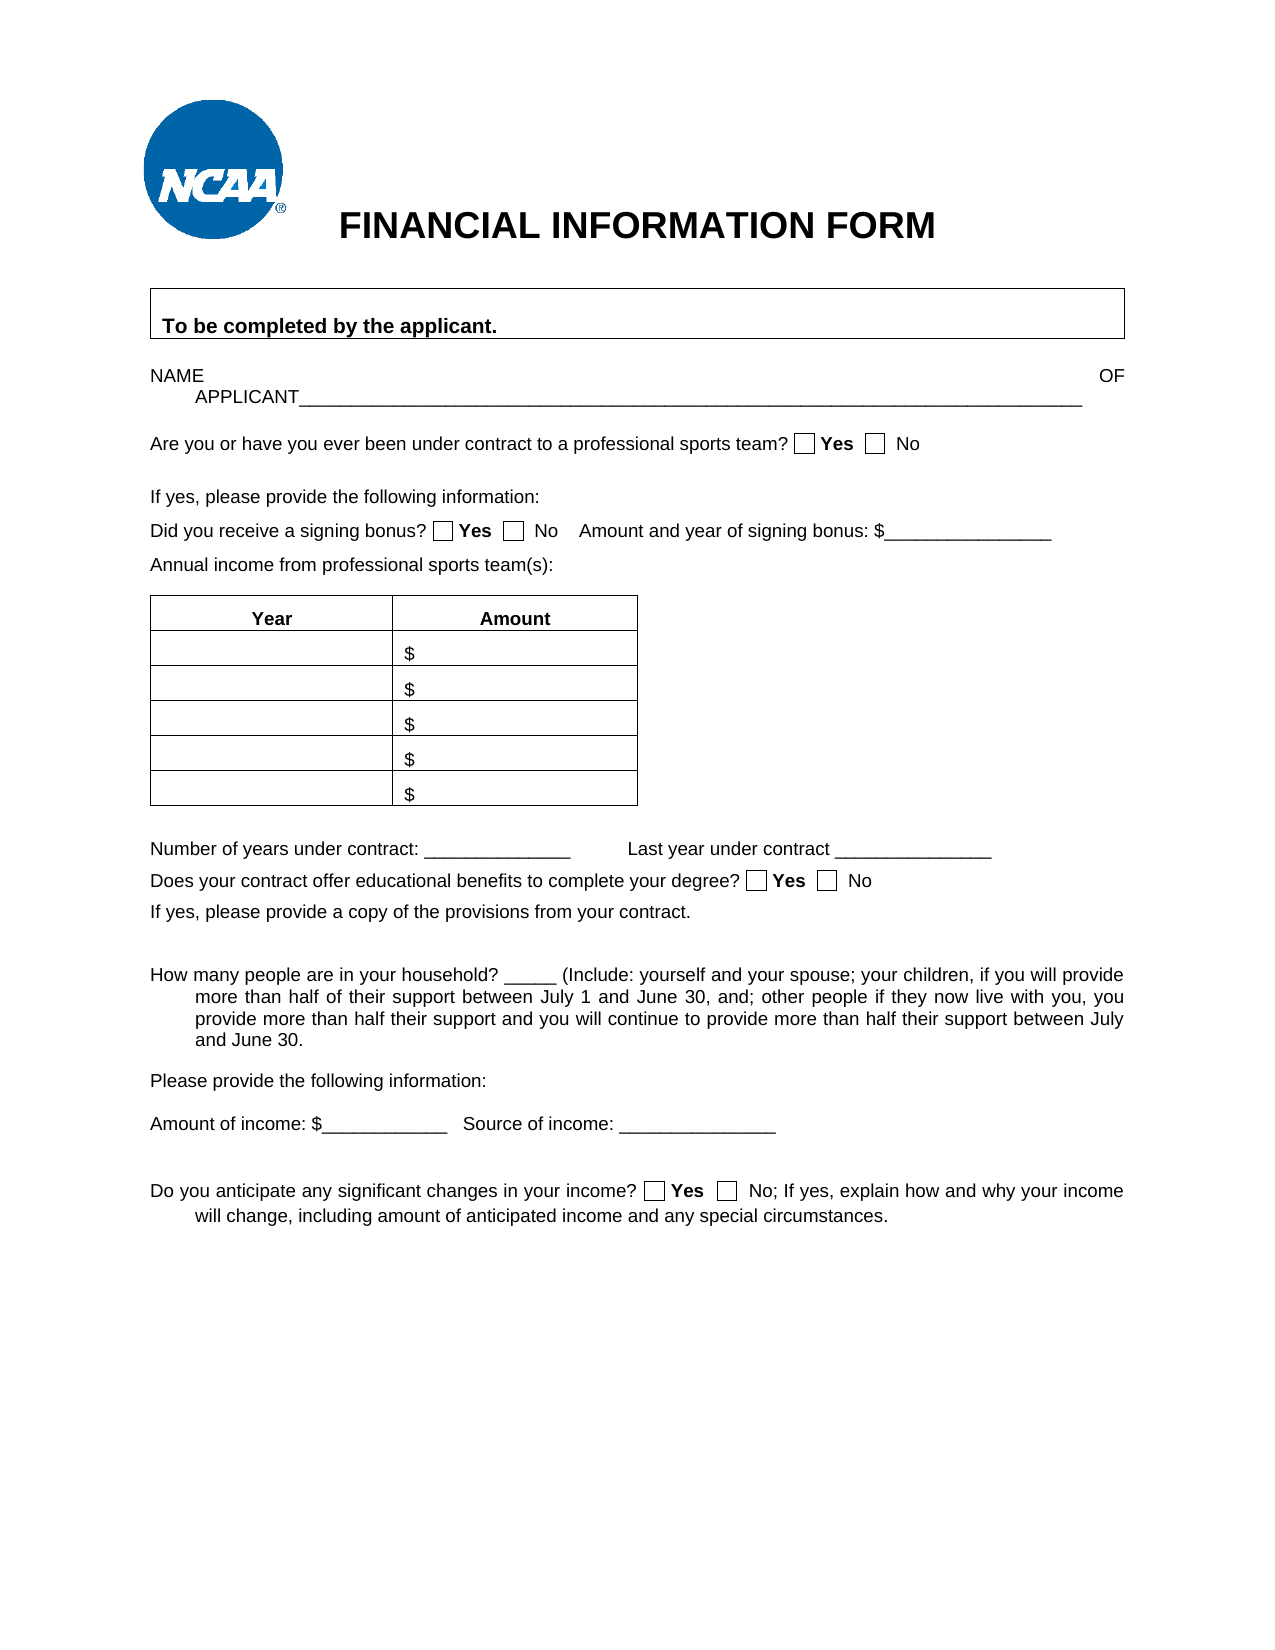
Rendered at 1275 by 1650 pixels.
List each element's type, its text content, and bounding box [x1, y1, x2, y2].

text Number of years under contract: ______________ Last year under contract _______________ [150, 838, 1125, 859]
text Did you receive a signing bonus? Yes No Amount and year of signing bonus: $________________ [150, 520, 1125, 541]
table_header To be completed by the applicant. [151, 289, 1124, 338]
table_cell [151, 736, 392, 770]
table_cell [151, 701, 392, 735]
text FINANCIAL INFORMATION FORM [150, 205, 1125, 247]
table_header Year [151, 596, 392, 630]
text NAME OF APPLICANT___________________________________________________________________________ [150, 364, 1125, 407]
text Are you or have you ever been under contract to a professional sports team? Yes No [150, 432, 1125, 454]
picture [143, 100, 286, 239]
text If yes, please provide a copy of the provisions from your contract. [150, 901, 1125, 923]
table_header Amount [393, 596, 637, 630]
table_cell $ [393, 771, 637, 805]
text Amount of income: $____________ Source of income: _______________ [150, 1113, 1125, 1134]
table_cell $ [393, 666, 637, 700]
text Annual income from professional sports team(s): [150, 554, 1125, 575]
table_cell [151, 631, 392, 665]
table_cell $ [393, 701, 637, 735]
text Does your contract offer educational benefits to complete your degree? Yes No [150, 869, 1125, 891]
text If yes, please provide the following information: [150, 486, 1125, 507]
text Do you anticipate any significant changes in your income? Yes No; If yes, explain how and why your income will change, including amount of anticipated income and any special circumstances. [150, 1177, 1125, 1227]
table_cell [151, 666, 392, 700]
table_cell $ [393, 736, 637, 770]
text Please provide the following information: [150, 1069, 1125, 1091]
table_cell [151, 771, 392, 805]
text How many people are in your household? _____ (Include: yourself and your spouse; your children, if you will provide more than half of their support between July 1 and June 30, and; other people if they now live with you, you provide more than half their support and you will continue to provide more than half their support between July and June 30. [150, 964, 1125, 1050]
table_cell $ [393, 631, 637, 665]
